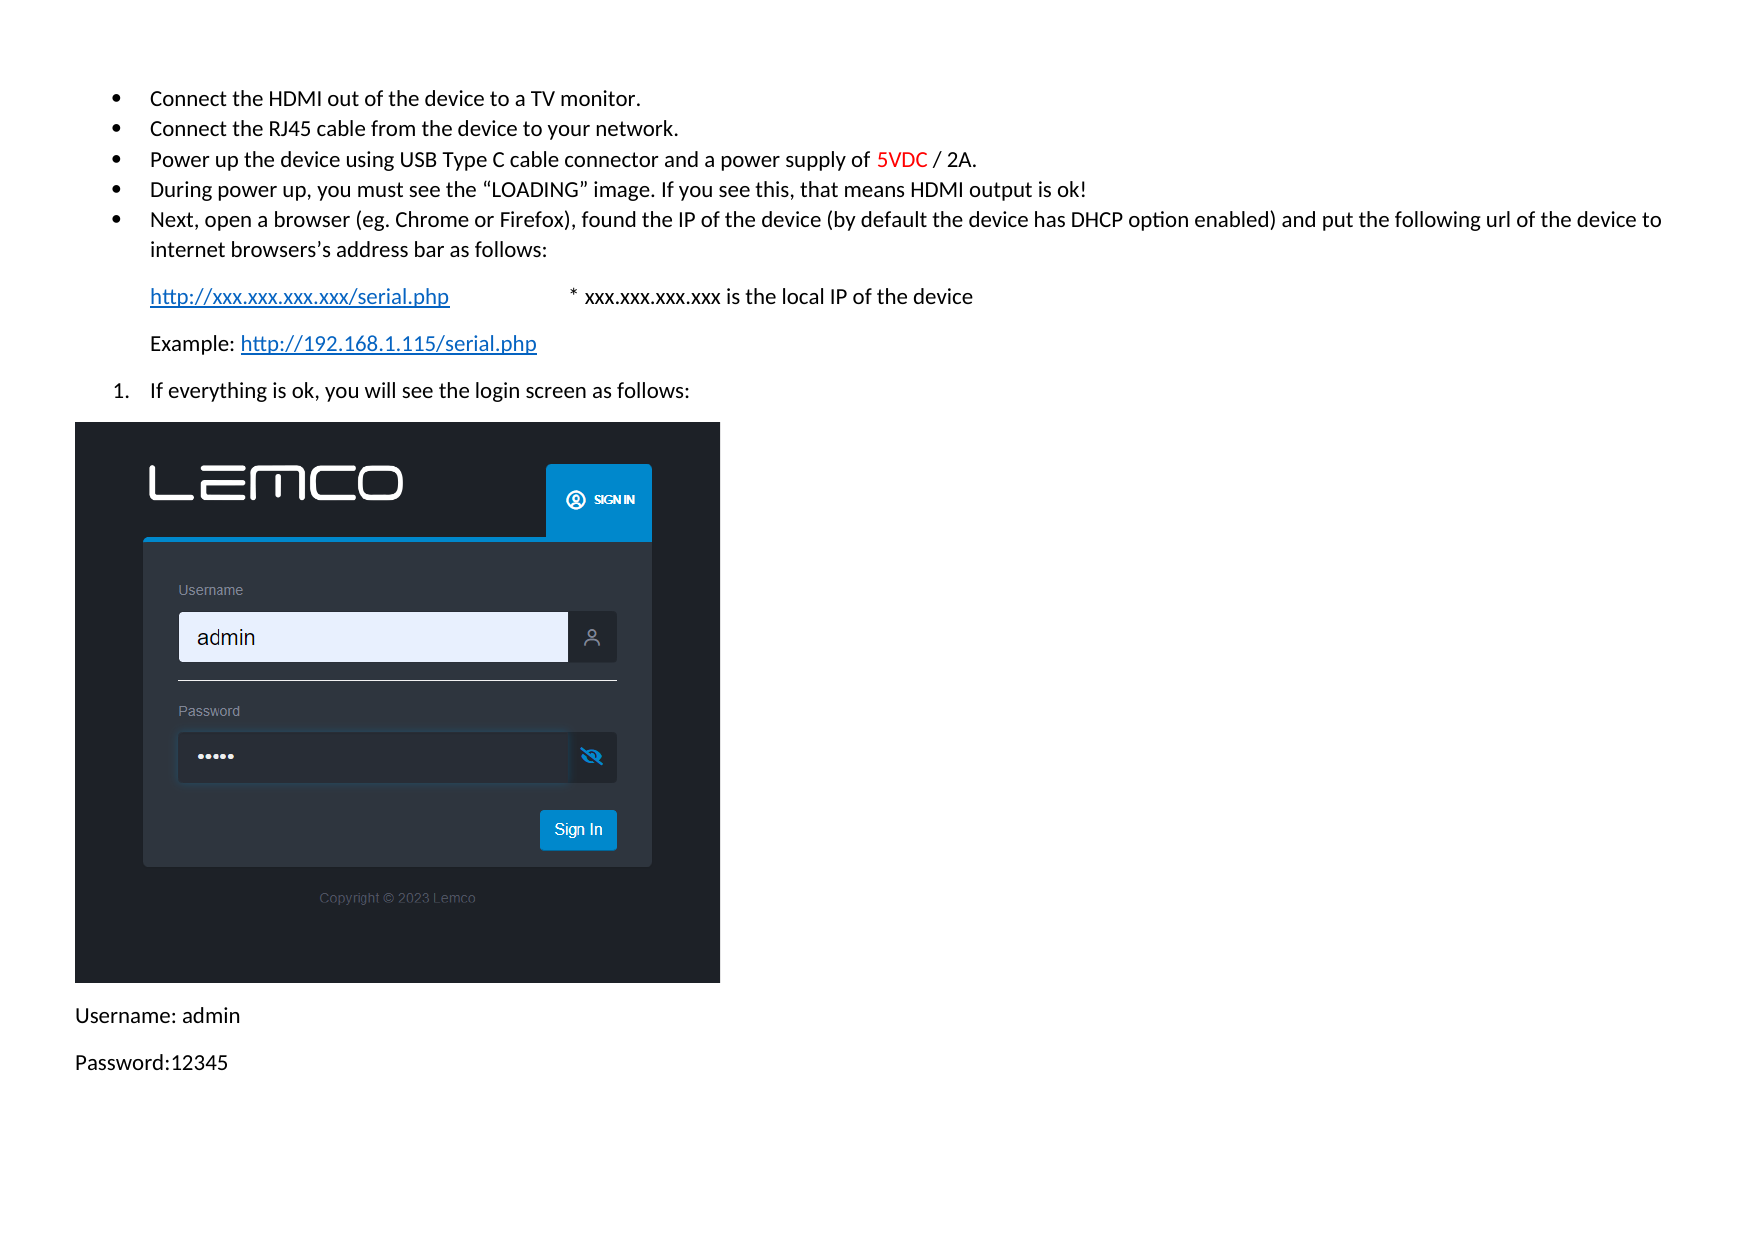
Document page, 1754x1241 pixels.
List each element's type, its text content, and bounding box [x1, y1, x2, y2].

list Connect the HDMI out of the device to a TV monitor. [112, 84, 1679, 112]
text Username: admin [75, 1001, 1679, 1029]
list Connect the RJ45 cable from the device to your network. [112, 114, 1679, 143]
text Password:12345 [75, 1048, 1679, 1076]
picture [75, 422, 721, 983]
list During power up, you must see the “LOADING” image. If you see this, that means HDMI output is ok! [112, 175, 1679, 203]
list Next, open a browser (eg. Chrome or Firefox), found the IP of the device (by default the device has DHCP option enabled) and put the following url of the device to internet browsers’s address bar as follows: [112, 205, 1679, 263]
text http://xxx.xxx.xxx.xxx/serial.php * xxx.xxx.xxx.xxx is the local IP of the device [150, 282, 1679, 310]
list Power up the device using USB Type C cable connector and a power supply of 5VDC / 2A. [112, 145, 1679, 173]
list If everything is ok, you will see the login screen as follows: [112, 376, 1679, 404]
text Example: http://192.168.1.115/serial.php [75, 329, 1679, 357]
